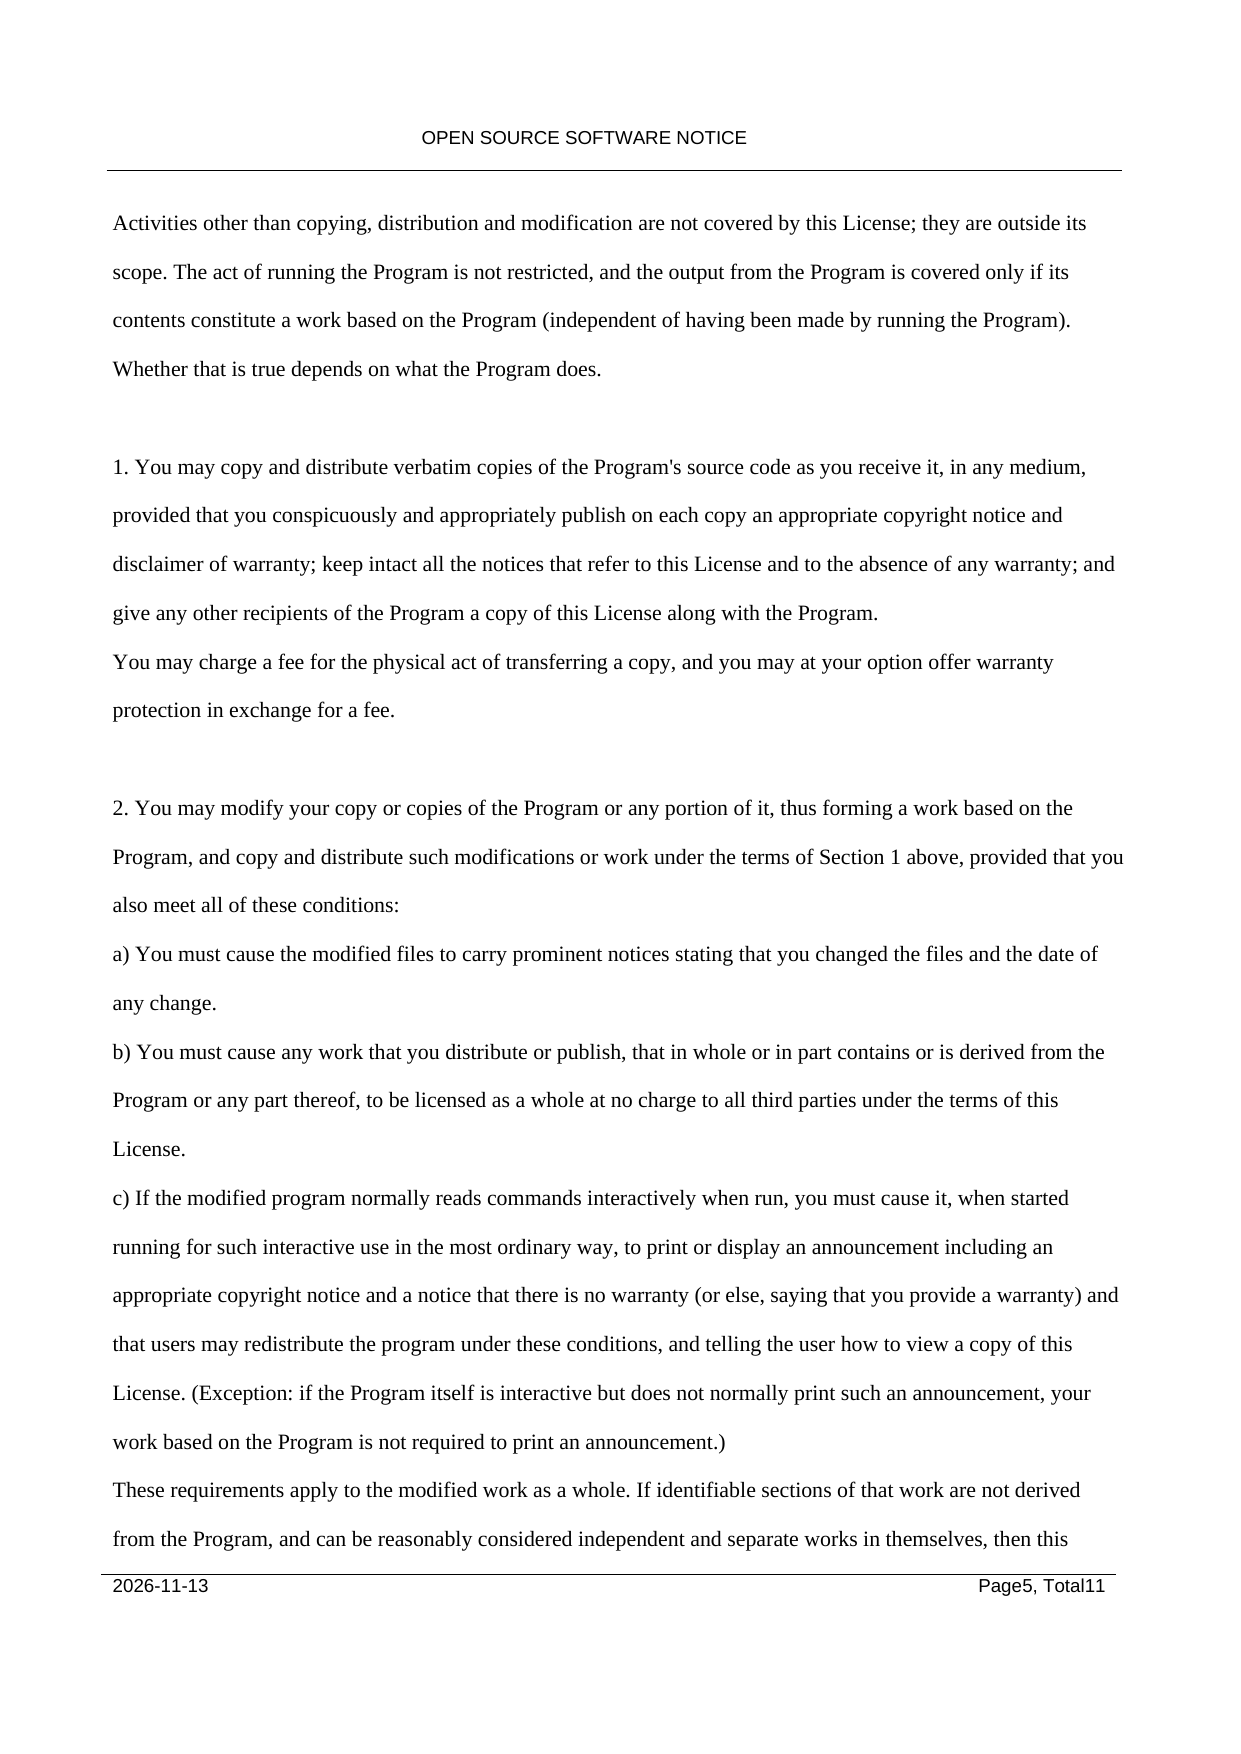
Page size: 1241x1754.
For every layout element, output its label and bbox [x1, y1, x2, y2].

text [112, 206, 1128, 1555]
